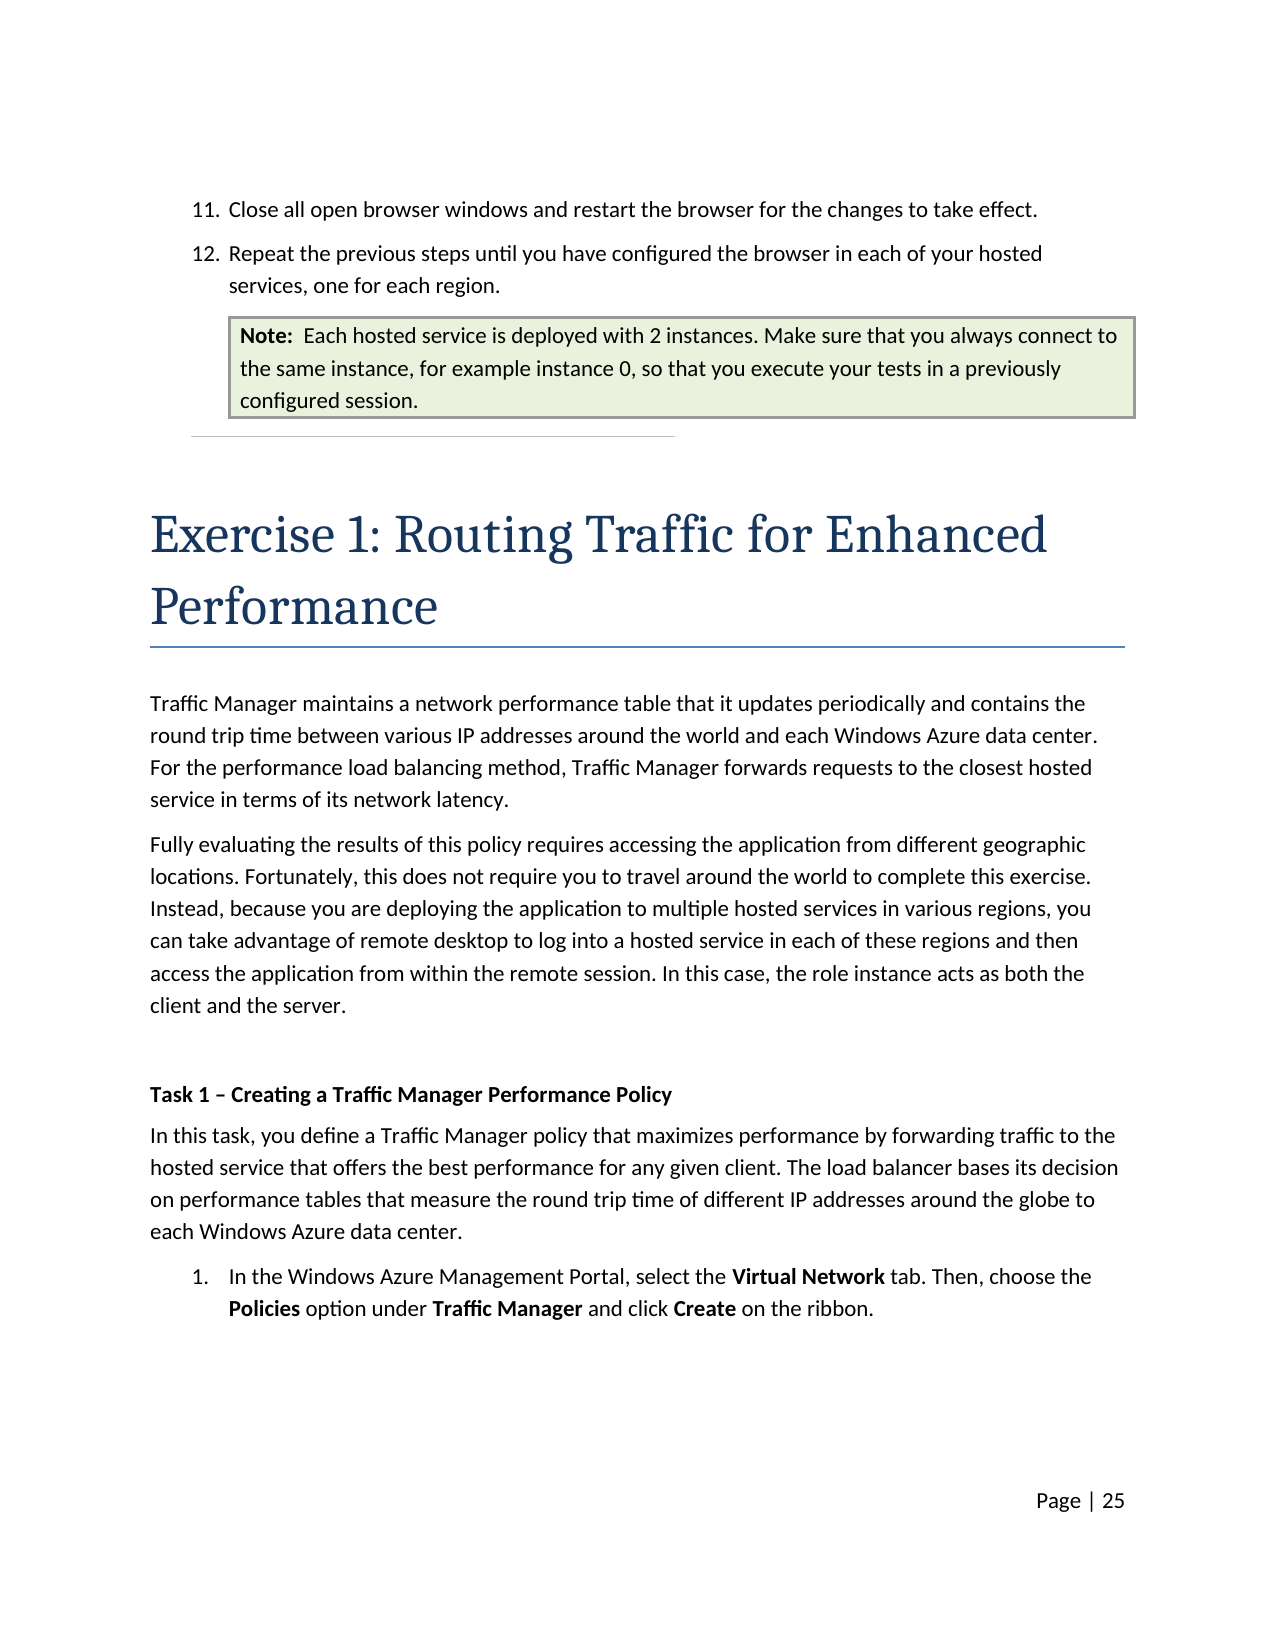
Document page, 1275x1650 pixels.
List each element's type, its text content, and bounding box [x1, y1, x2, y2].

list Repeat the previous steps until you have configured the browser in each of your hosted services, one for each region. [191, 239, 1125, 299]
text Fully evaluating the results of this policy requires accessing the application from different geographic locations. Fortunately, this does not require you to travel around the world to complete this exercise. Instead, because you are deploying the application to multiple hosted services in various regions, you can take advantage of remote desktop to log into a hosted service in each of these regions and then access the application from within the remote session. In this case, the role instance acts as both the client and the server. [150, 830, 1125, 1019]
text In this task, you define a Traffic Manager policy that maximizes performance by forwarding traffic to the hosted service that offers the best performance for any given client. The load balancer bases its decision on performance tables that measure the round trip time of different IP addresses around the globe to each Windows Azure data center. [150, 1121, 1125, 1245]
text Traffic Manager maintains a network performance table that it updates periodically and contains the round trip time between various IP addresses around the world and each Windows Azure data center. For the performance load balancing method, Traffic Manager forwards requests to the closest hosted service in terms of its network latency. [150, 689, 1125, 813]
text Note: Each hosted service is deployed with 2 instances. Make sure that you always connect to the same instance, for example instance 0, so that you execute your tests in a previously configured session. [231, 319, 1133, 416]
list Close all open browser windows and restart the browser for the changes to take effect. [191, 195, 1125, 223]
text Task 1 – Creating a Traffic Manager Performance Policy [150, 1080, 1125, 1108]
list In the Windows Azure Management Portal, select the Virtual Network tab. Then, choose the Policies option under Traffic Manager and click Create on the ribbon. [191, 1262, 1125, 1322]
